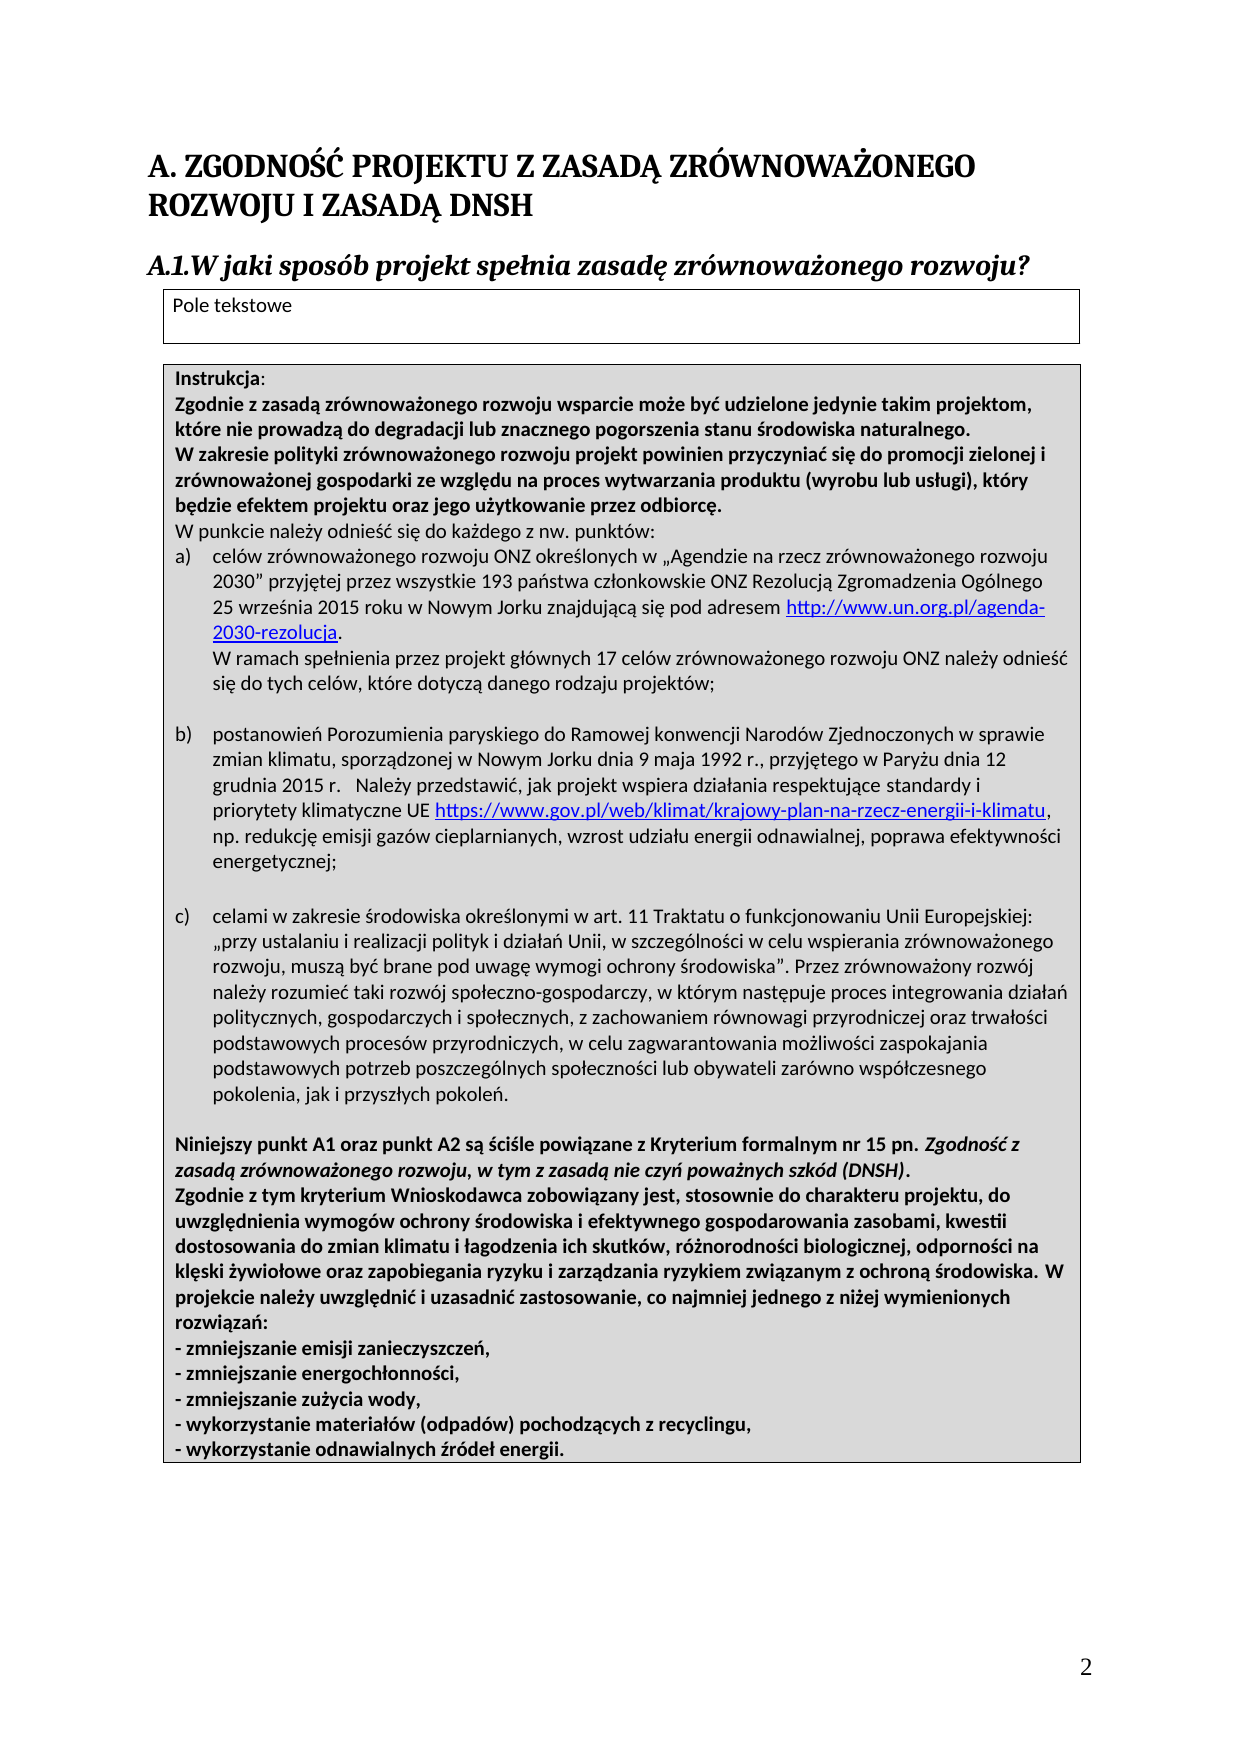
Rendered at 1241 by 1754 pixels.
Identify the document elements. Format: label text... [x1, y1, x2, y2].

table_header Instrukcja: Zgodnie z zasadą zrównoważonego rozwoju wsparcie może być udzielone jedynie takim projektom, które nie prowadzą do degradacji lub znacznego pogorszenia stanu środowiska naturalnego. W zakresie polityki zrównoważonego rozwoju projekt powinien przyczyniać się do promocji zielonej i zrównoważonej gospodarki ze względu na proces wytwarzania produktu (wyrobu lub usługi), który będzie efektem projektu oraz jego użytkowanie przez odbiorcę. W punkcie należy odnieść się do każdego z nw. punktów: celów zrównoważonego rozwoju ONZ określonych w „Agendzie na rzecz zrównoważonego rozwoju 2030” przyjętej przez wszystkie 193 państwa członkowskie ONZ Rezolucją Zgromadzenia Ogólnego 25 września 2015 roku w Nowym Jorku znajdującą się pod adresem http://www.un.org.pl/agenda-2030-rezolucja. W ramach spełnienia przez projekt głównych 17 celów zrównoważonego rozwoju ONZ należy odnieść się do tych celów, które dotyczą danego rodzaju projektów; postanowień Porozumienia paryskiego do Ramowej konwencji Narodów Zjednoczonych w sprawie zmian klimatu, sporządzonej w Nowym Jorku dnia 9 maja 1992 r., przyjętego w Paryżu dnia 12 grudnia 2015 r. Należy przedstawić, jak projekt wspiera działania respektujące standardy i priorytety klimatyczne UE https://www.gov.pl/web/klimat/krajowy-plan-na-rzecz-energii-i-klimatu, np. redukcję emisji gazów cieplarnianych, wzrost udziału energii odnawialnej, poprawa efektywności energetycznej; celami w zakresie środowiska określonymi w art. 11 Traktatu o funkcjonowaniu Unii Europejskiej: „przy ustalaniu i realizacji polityk i działań Unii, w szczególności w celu wspierania zrównoważonego rozwoju, muszą być brane pod uwagę wymogi ochrony środowiska”. Przez zrównoważony rozwój należy rozumieć taki rozwój społeczno-gospodarczy, w którym następuje proces integrowania działań politycznych, gospodarczych i społecznych, z zachowaniem równowagi przyrodniczej oraz trwałości podstawowych procesów przyrodniczych, w celu zagwarantowania możliwości zaspokajania podstawowych potrzeb poszczególnych społeczności lub obywateli zarówno współczesnego pokolenia, jak i przyszłych pokoleń. Niniejszy punkt A1 oraz punkt A2 są ściśle powiązane z Kryterium formalnym nr 15 pn. Zgodność z zasadą zrównoważonego rozwoju, w tym z zasadą nie czyń poważnych szkód (DNSH). Zgodnie z tym kryterium Wnioskodawca zobowiązany jest, stosownie do charakteru projektu, do uwzględnienia wymogów ochrony środowiska i efektywnego gospodarowania zasobami, kwestii dostosowania do zmian klimatu i łagodzenia ich skutków, różnorodności biologicznej, odporności na klęski żywiołowe oraz zapobiegania ryzyku i zarządzania ryzykiem związanym z ochroną środowiska. W projekcie należy uwzględnić i uzasadnić zastosowanie, co najmniej jednego z niżej wymienionych rozwiązań: - zmniejszanie emisji zanieczyszczeń, - zmniejszanie energochłonności, - zmniejszanie zużycia wody, - wykorzystanie materiałów (odpadów) pochodzących z recyclingu, - wykorzystanie odnawialnych źródeł energii. [164, 365, 1080, 1462]
subtitle A. ZGODNOŚĆ PROJEKTU Z ZASADĄ ZRÓWNOWAŻONEGO ROZWOJU I ZASADĄ DNSH [148, 148, 1093, 224]
subtitle A.1.W jaki sposób projekt spełnia zasadę zrównoważonego rozwoju? [148, 249, 1093, 283]
text Pole tekstowe [164, 290, 1079, 318]
